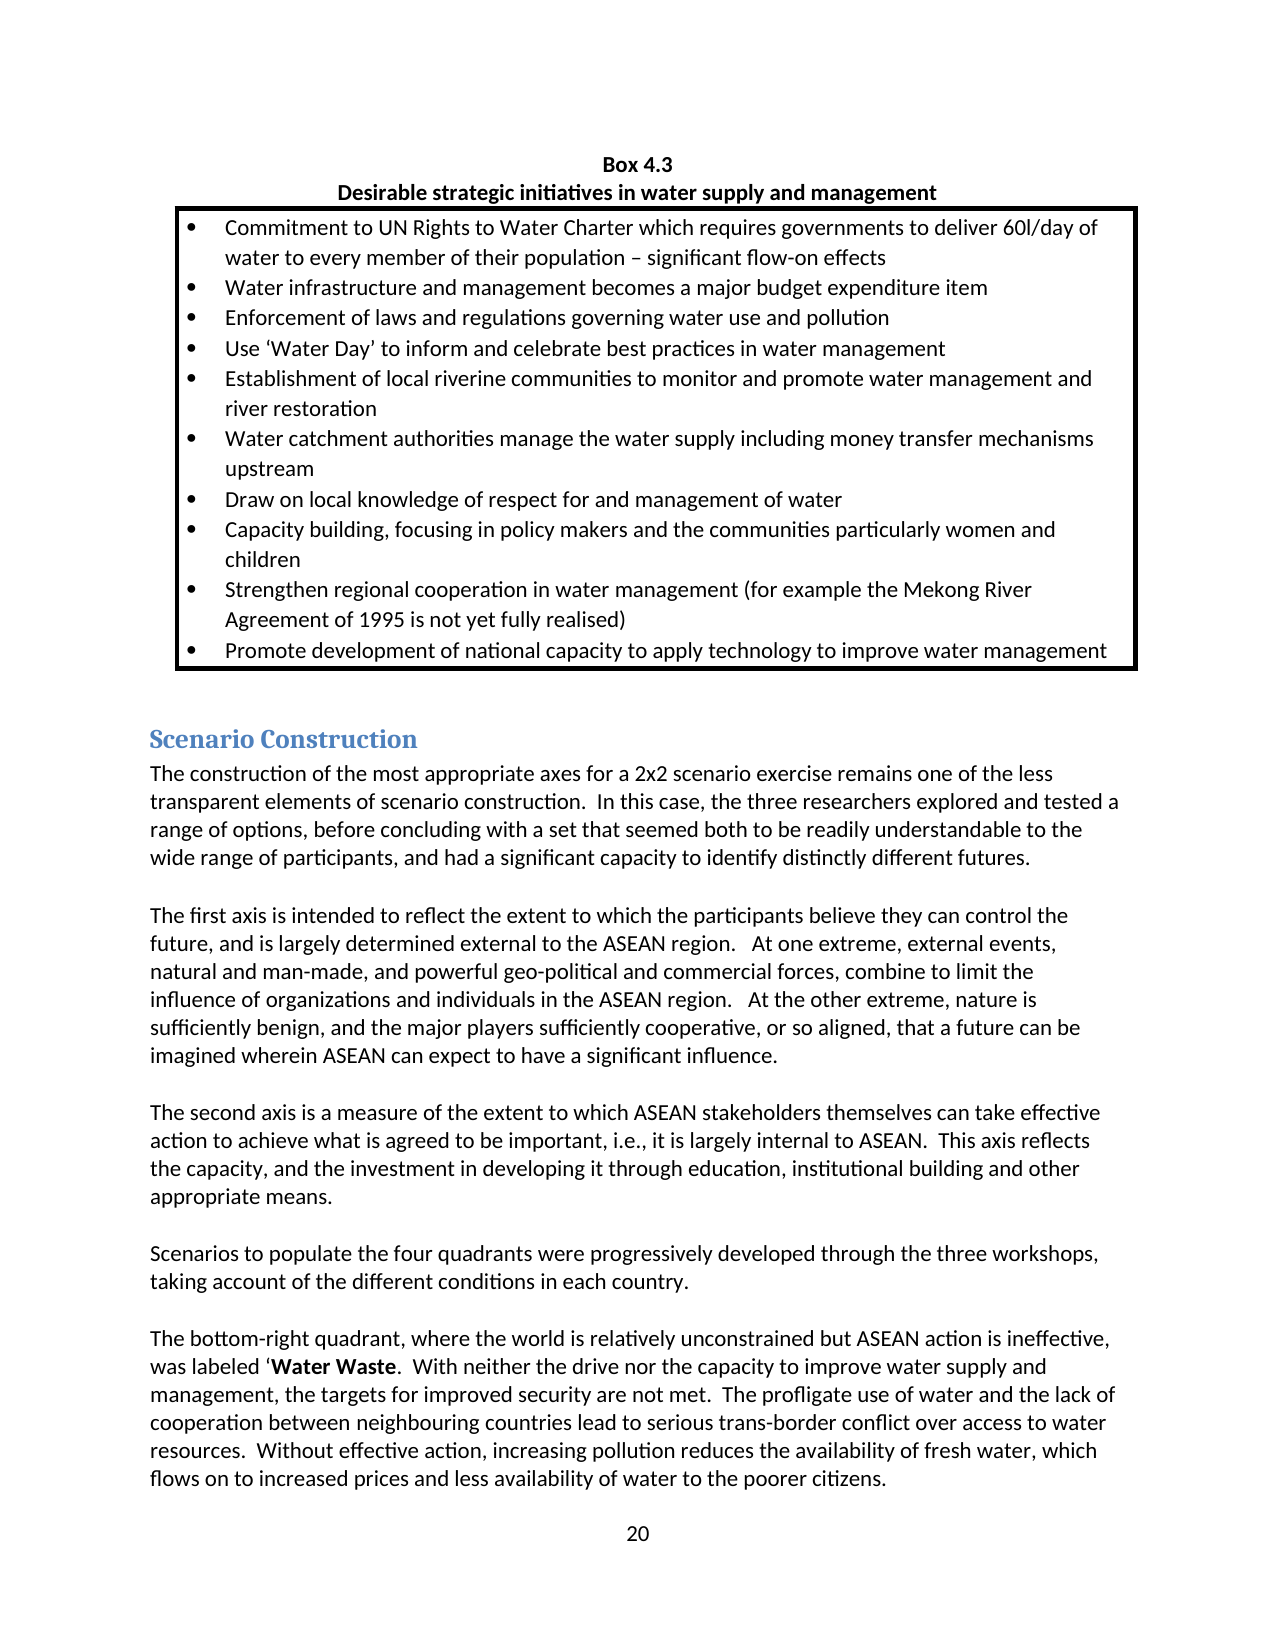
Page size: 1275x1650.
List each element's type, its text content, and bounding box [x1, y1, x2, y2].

text The construction of the most appropriate axes for a 2x2 scenario exercise remains one of the less transparent elements of scenario construction. In this case, the three researchers explored and tested a range of options, before concluding with a set that seemed both to be readily understandable to the wide range of participants, and had a significant capacity to identify distinctly different futures. [150, 759, 1125, 872]
list Capacity building, focusing in policy makers and the communities particularly women and children [179, 508, 1133, 568]
text Scenarios to populate the four quadrants were progressively developed through the three workshops, taking account of the different conditions in each country. [150, 1239, 1125, 1295]
list Commitment to UN Rights to Water Charter which requires governments to deliver 60l/day of water to every member of their population – significant flow-on effects [179, 211, 1133, 266]
list Promote development of national capacity to apply technology to improve water management [179, 629, 1133, 666]
text Desirable strategic initiatives in water supply and management [150, 178, 1125, 206]
list Strengthen regional cooperation in water management (for example the Mekong River Agreement of 1995 is not yet fully realised) [179, 568, 1133, 629]
subtitle Scenario Construction [150, 724, 1125, 755]
text The first axis is intended to reflect the extent to which the participants believe they can control the future, and is largely determined external to the ASEAN region. At one extreme, external events, natural and man-made, and powerful geo-political and commercial forces, combine to limit the influence of organizations and individuals in the ASEAN region. At the other extreme, nature is sufficiently benign, and the major players sufficiently cooperative, or so aligned, that a future can be imagined wherein ASEAN can expect to have a significant influence. [150, 901, 1125, 1069]
list Enforcement of laws and regulations governing water use and pollution [179, 297, 1133, 327]
list Draw on local knowledge of respect for and management of water [179, 478, 1133, 508]
text The second axis is a measure of the extent to which ASEAN stakeholders themselves can take effective action to achieve what is agreed to be important, i.e., it is largely internal to ASEAN. This axis reflects the capacity, and the investment in developing it through education, institutional building and other appropriate means. [150, 1098, 1125, 1210]
list Water infrastructure and management becomes a major budget expenditure item [179, 266, 1133, 297]
text Box 4.3 [150, 150, 1125, 178]
text The bottom-right quadrant, where the world is relatively unconstrained but ASEAN action is ineffective, was labeled ‘Water Waste. With neither the drive nor the capacity to improve water supply and management, the targets for improved security are not met. The profligate use of water and the lack of cooperation between neighbouring countries lead to serious trans-border conflict over access to water resources. Without effective action, increasing pollution reduces the availability of fresh water, which flows on to increased prices and less availability of water to the poorer citizens. [150, 1324, 1125, 1493]
list Water catchment authorities manage the water supply including money transfer mechanisms upstream [179, 417, 1133, 478]
list Establishment of local riverine communities to monitor and promote water management and river restoration [179, 357, 1133, 417]
list Use ‘Water Day’ to inform and celebrate best practices in water management [179, 327, 1133, 357]
